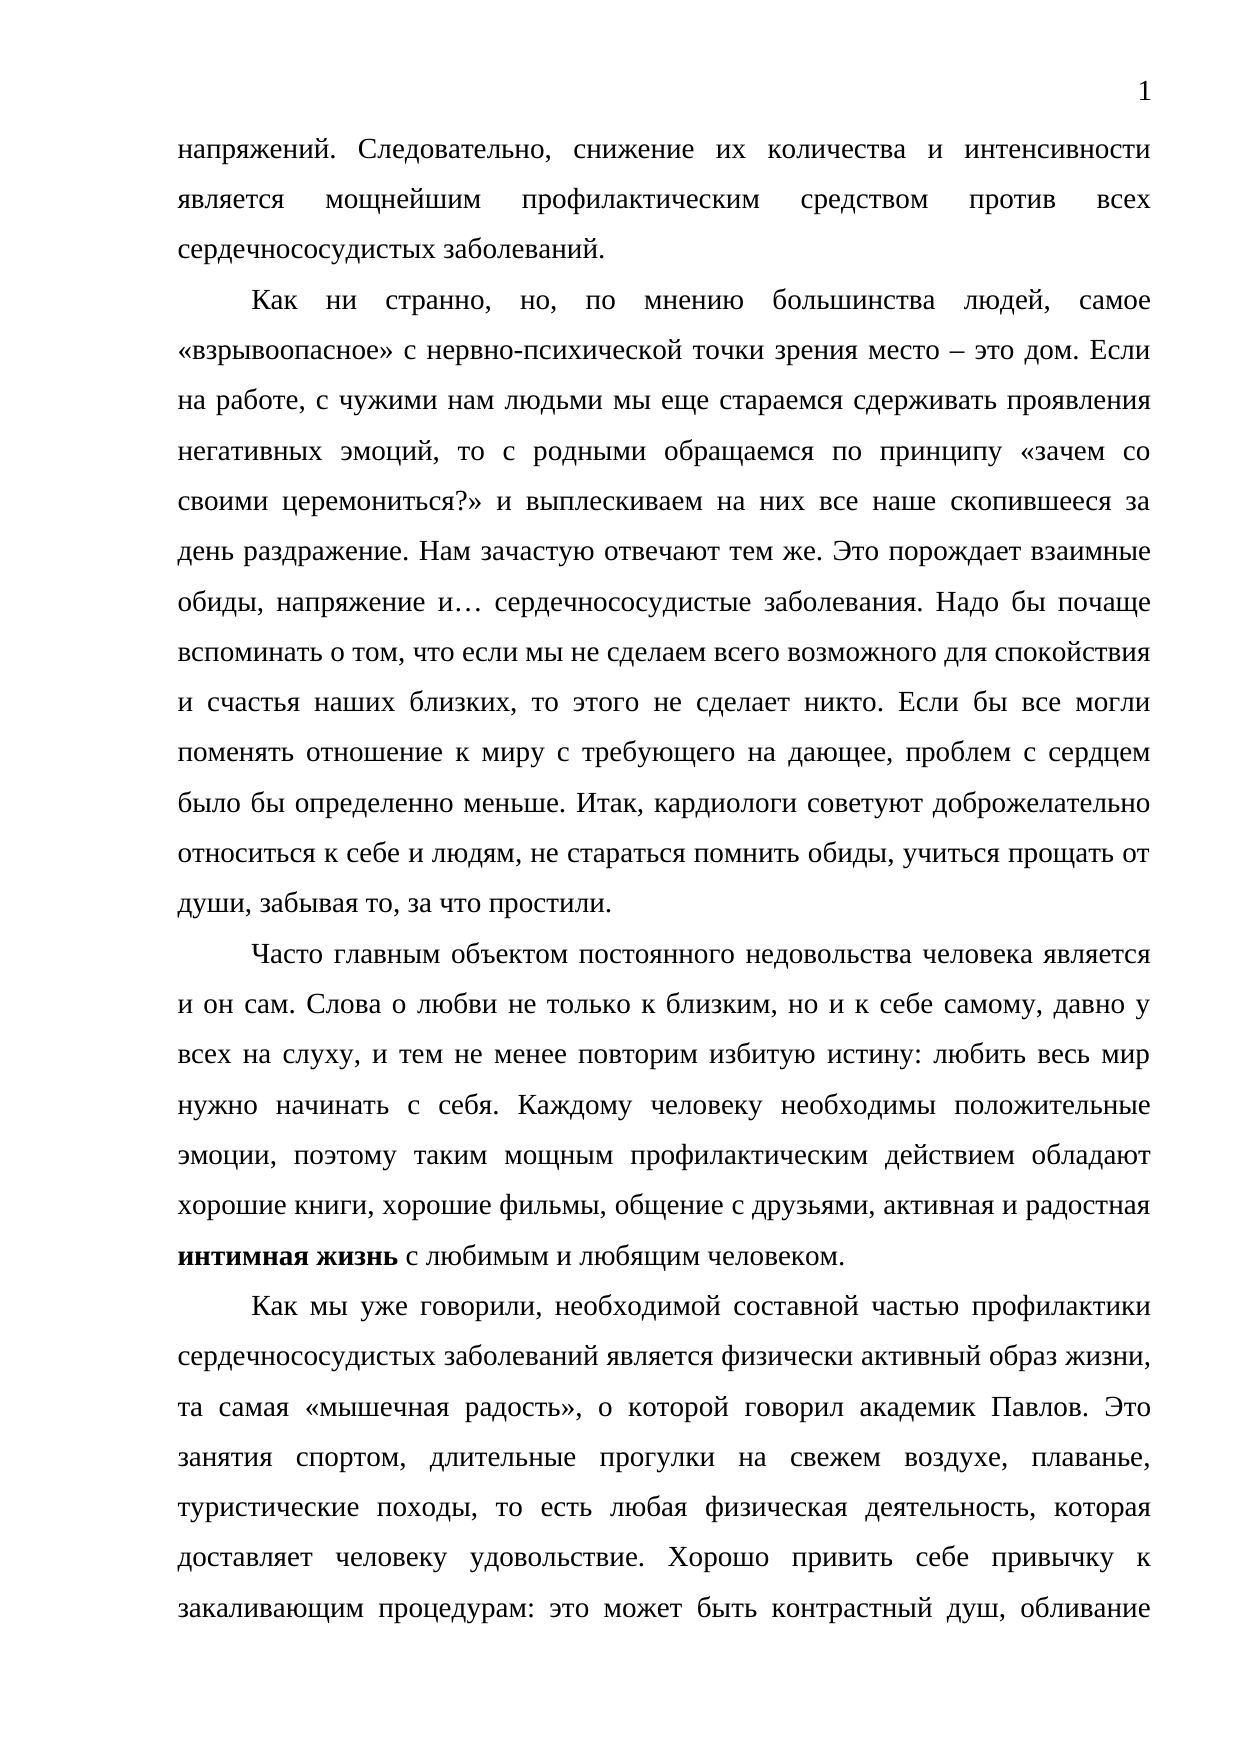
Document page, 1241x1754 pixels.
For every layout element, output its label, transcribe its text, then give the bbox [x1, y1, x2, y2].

text Часто главным объектом постоянного недовольства человека является и он сам. Слова о любви не только к близким, но и к себе самому, давно у всех на слуху, и тем не менее повторим избитую истину: любить весь мир нужно начинать с себя. Каждому человеку необходимы положительные эмоции, поэтому таким мощным профилактическим действием обладают хорошие книги, хорошие фильмы, общение с друзьями, активная и радостная интимная жизнь с любимым и любящим человеком. [177, 936, 1152, 1271]
text Как ни странно, но, по мнению большинства людей, самое «взрывоопасное» с нервно-психической точки зрения место – это дом. Если на работе, с чужими нам людьми мы еще стараемся сдерживать проявления негативных эмоций, то с родными обращаемся по принципу «зачем со своими церемониться?» и выплескиваем на них все наше скопившееся за день раздражение. Нам зачастую отвечают тем же. Это порождает взаимные обиды, напряжение и… сердечнососудистые заболевания. Надо бы почаще вспоминать о том, что если мы не сделаем всего возможного для спокойствия и счастья наших близких, то этого не сделает никто. Если бы все могли поменять отношение к миру с требующего на дающее, проблем с сердцем было бы определенно меньше. Итак, кардиологи советуют доброжелательно относиться к себе и людям, не стараться помнить обиды, учиться прощать от души, забывая то, за что простили. [177, 282, 1152, 919]
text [177, 131, 1152, 265]
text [177, 1288, 1152, 1623]
